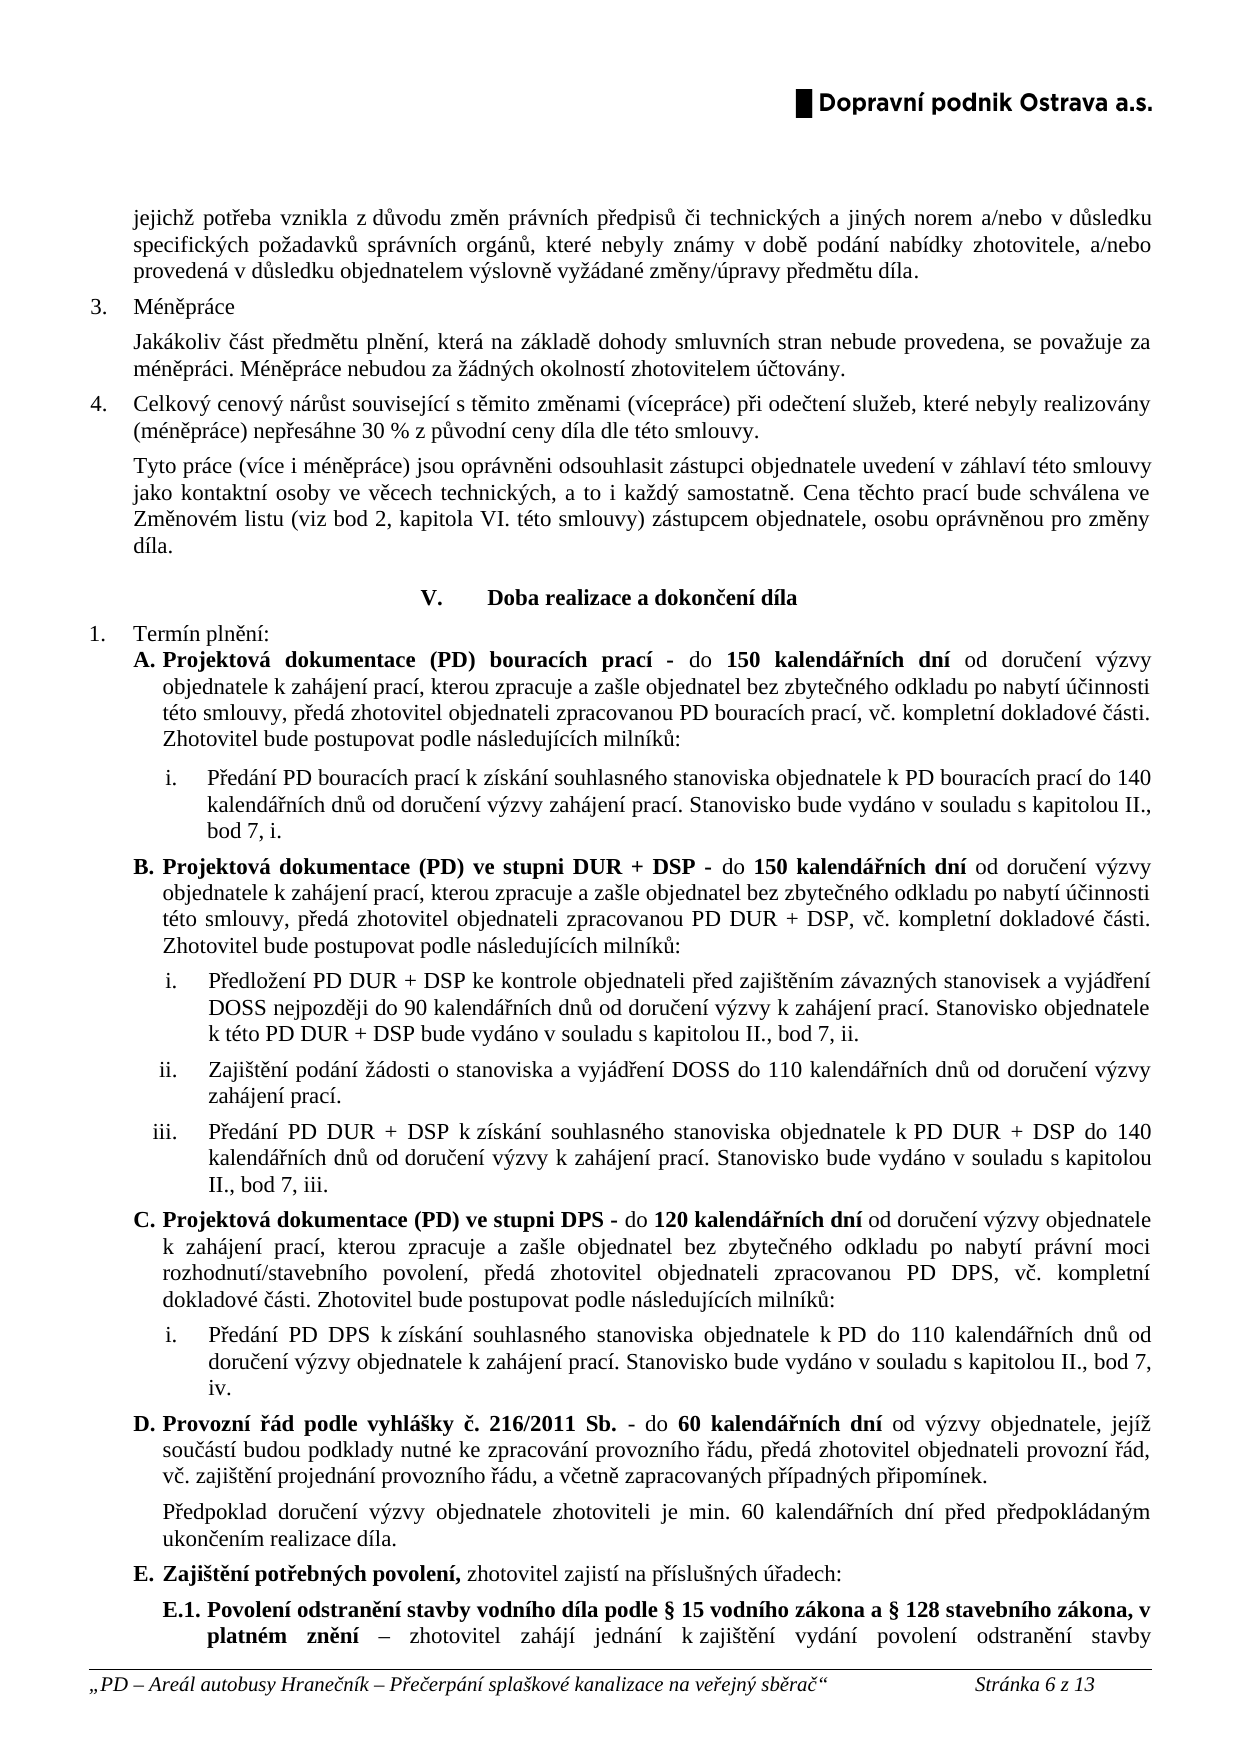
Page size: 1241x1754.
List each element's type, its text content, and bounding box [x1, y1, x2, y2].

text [133, 204, 1152, 283]
list Zajištění potřebných povolení, zhotovitel zajistí na příslušných úřadech: [133, 1560, 1152, 1587]
list Předání PD DPS k získání souhlasného stanoviska objednatele k PD do 110 kalendářních dnů od doručení výzvy objednatele k zahájení prací. Stanovisko bude vydáno v souladu s kapitolou II., bod 7, iv. [177, 1321, 1152, 1400]
list Projektová dokumentace (PD) ve stupni DUR + DSP - do 150 kalendářních dní od doručení výzvy objednatele k zahájení prací, kterou zpracuje a zašle objednatel bez zbytečného odkladu po nabytí účinnosti této smlouvy, předá zhotovitel objednateli zpracovanou PD DUR + DSP, vč. kompletní dokladové části. Zhotovitel bude postupovat podle následujících milníků: [133, 853, 1152, 958]
list Předání PD bouracích prací k získání souhlasného stanoviska objednatele k PD bouracích prací do 140 kalendářních dnů od doručení výzvy zahájení prací. Stanovisko bude vydáno v souladu s kapitolou II., bod 7, i. [177, 764, 1152, 843]
list Projektová dokumentace (PD) bouracích prací - do 150 kalendářních dní od doručení výzvy objednatele k zahájení prací, kterou zpracuje a zašle objednatel bez zbytečného odkladu po nabytí účinnosti této smlouvy, předá zhotovitel objednateli zpracovanou PD bouracích prací, vč. kompletní dokladové části. Zhotovitel bude postupovat podle následujících milníků: [133, 646, 1152, 752]
picture [795, 89, 1152, 118]
list Zajištění podání žádosti o stanoviska a vyjádření DOSS do 110 kalendářních dnů od doručení výzvy zahájení prací. [177, 1056, 1152, 1109]
list Celkový cenový nárůst související s těmito změnami (vícepráce) při odečtení služeb, které nebyly realizovány (méněpráce) nepřesáhne 30 % z původní ceny díla dle této smlouvy. [90, 391, 1152, 443]
list Méněpráce [90, 293, 1152, 319]
text Tyto práce (více i méněpráce) jsou oprávněni odsouhlasit zástupci objednatele uvedení v záhlaví této smlouvy jako kontaktní osoby ve věcech technických, a to i každý samostatně. Cena těchto prací bude schválena ve Změnovém listu (viz bod 2, kapitola VI. této smlouvy) zástupcem objednatele, osobu oprávněnou pro změny díla. [133, 453, 1152, 558]
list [162, 1596, 1152, 1649]
list Doba realizace a dokončení díla [89, 584, 1152, 611]
list Termín plnění: [89, 620, 1152, 646]
text Předpoklad doručení výzvy objednatele zhotoviteli je min. 60 kalendářních dní před předpokládaným ukončením realizace díla. [162, 1498, 1152, 1551]
list Projektová dokumentace (PD) ve stupni DPS - do 120 kalendářních dní od doručení výzvy objednatele k zahájení prací, kterou zpracuje a zašle objednatel bez zbytečného odkladu po nabytí právní moci rozhodnutí/stavebního povolení, předá zhotovitel objednateli zpracovanou PD DPS, vč. kompletní dokladové části. Zhotovitel bude postupovat podle následujících milníků: [133, 1207, 1152, 1312]
text Jakákoliv část předmětu plnění, která na základě dohody smluvních stran nebude provedena, se považuje za méněpráci. Méněpráce nebudou za žádných okolností zhotovitelem účtovány. [133, 328, 1152, 381]
list Předání PD DUR + DSP k získání souhlasného stanoviska objednatele k PD DUR + DSP do 140 kalendářních dnů od doručení výzvy k zahájení prací. Stanovisko bude vydáno v souladu s kapitolou II., bod 7, iii. [177, 1118, 1152, 1197]
list Provozní řád podle vyhlášky č. 216/2011 Sb. - do 60 kalendářních dní od výzvy objednatele, jejíž součástí budou podklady nutné ke zpracování provozního řádu, předá zhotovitel objednateli provozní řád, vč. zajištění projednání provozního řádu, a včetně zapracovaných případných připomínek. [133, 1410, 1152, 1489]
list Předložení PD DUR + DSP ke kontrole objednateli před zajištěním závazných stanovisek a vyjádření DOSS nejpozději do 90 kalendářních dnů od doručení výzvy k zahájení prací. Stanovisko objednatele k této PD DUR + DSP bude vydáno v souladu s kapitolou II., bod 7, ii. [177, 968, 1152, 1047]
